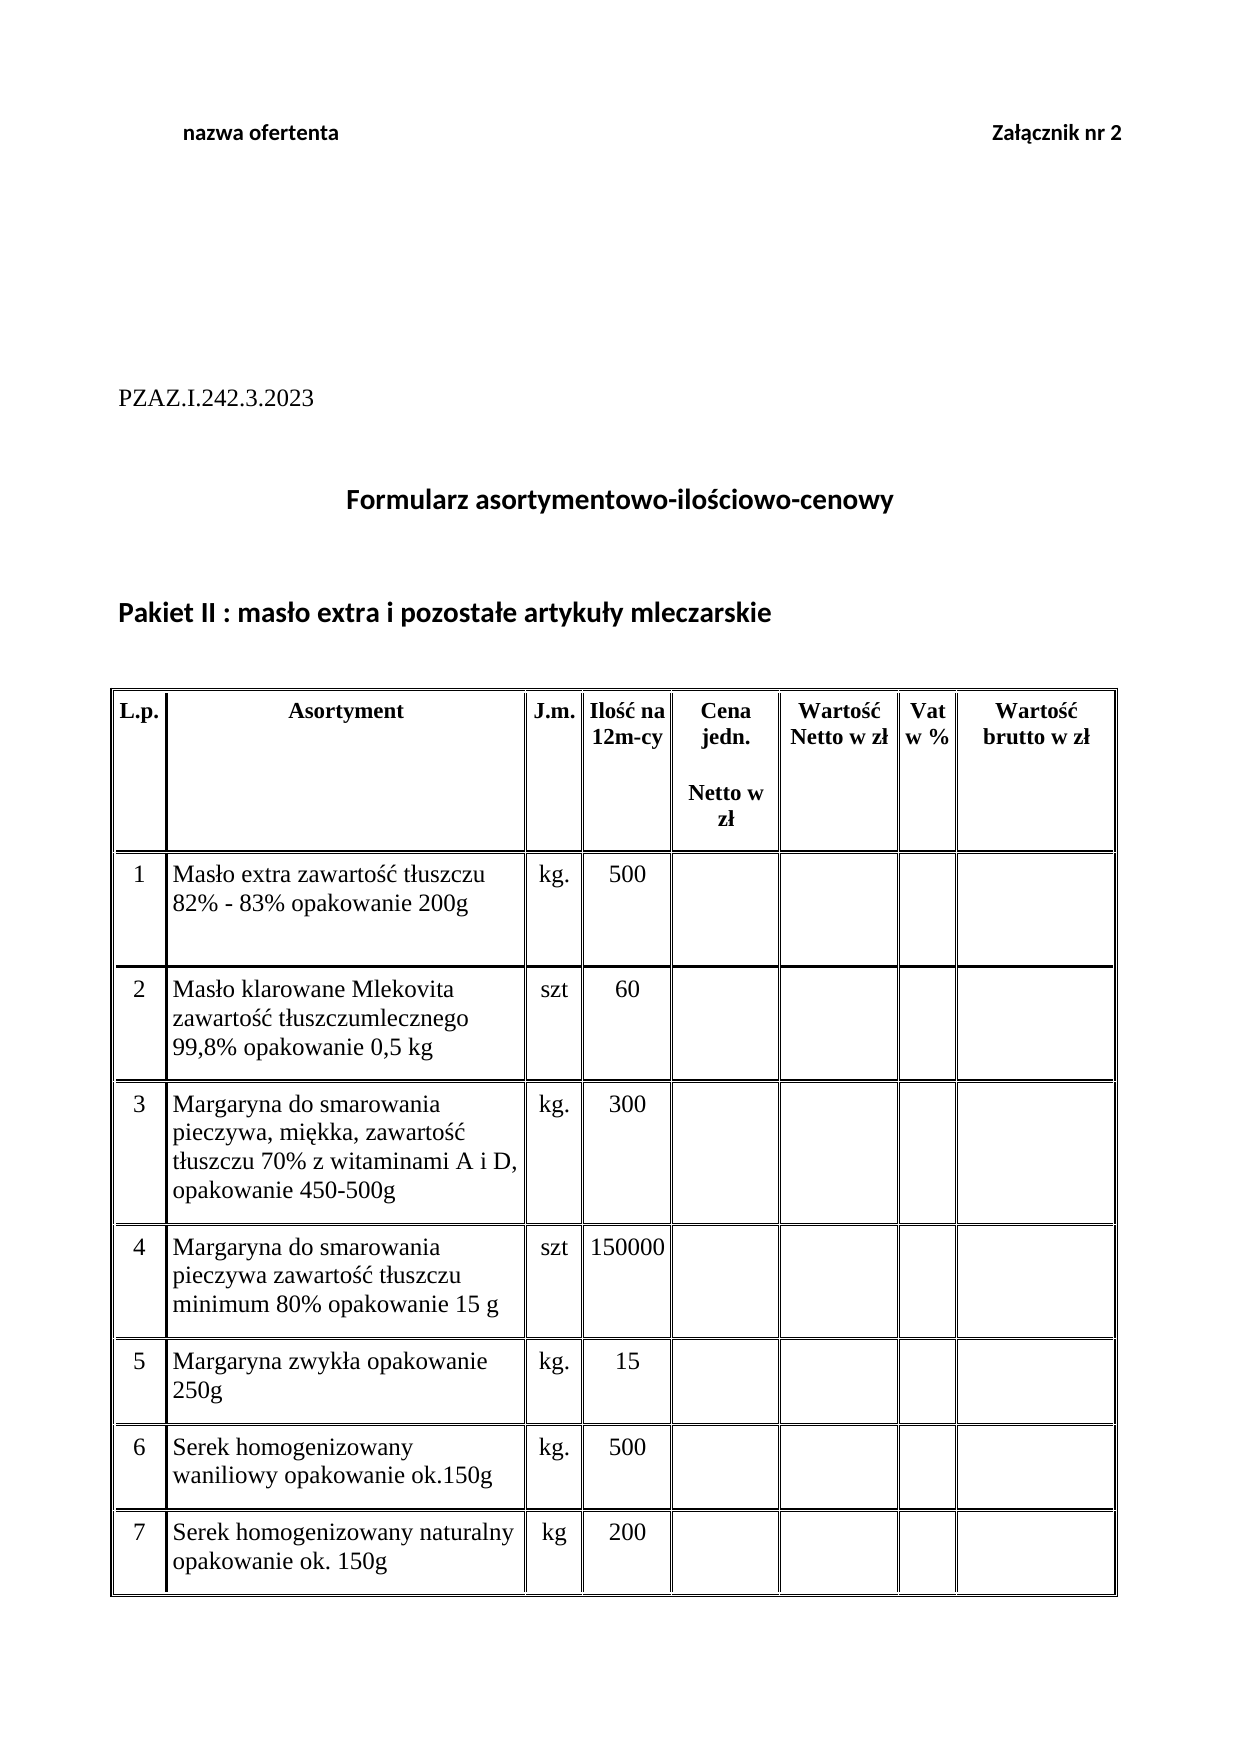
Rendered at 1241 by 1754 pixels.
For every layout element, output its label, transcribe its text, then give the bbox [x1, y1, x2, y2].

table_cell 4 [114, 1223, 165, 1337]
table_header Vat w % [899, 691, 957, 850]
table_cell [781, 1426, 897, 1508]
table_cell [900, 1083, 955, 1222]
table_cell [900, 1340, 955, 1422]
table_cell 3 [114, 1079, 165, 1222]
table_cell 150000 [584, 1226, 670, 1337]
table_cell Margaryna do smarowania pieczywa, miękka, zawartość tłuszczu 70% z witaminami A i D, opakowanie 450-500g [168, 1083, 524, 1222]
table_cell [900, 1426, 955, 1508]
table_cell Masło extra zawartość tłuszczu 82% - 83% opakowanie 200g [168, 854, 524, 965]
table_cell [958, 1223, 1115, 1337]
table_cell 500 [584, 1426, 670, 1508]
table_cell 60 [584, 968, 670, 1079]
table_cell [900, 968, 955, 1079]
text Pakiet II : masło extra i pozostałe artykuły mleczarskie [118, 594, 1122, 629]
table_cell [780, 1512, 898, 1594]
table_cell kg. [527, 854, 581, 965]
table_cell 2 [114, 965, 165, 1079]
table_cell 15 [584, 1340, 670, 1422]
table_cell [781, 1083, 897, 1222]
text Formularz asortymentowo-ilościowo-cenowy [118, 481, 1122, 517]
table_cell Masło klarowane Mlekovita zawartość tłuszczumlecznego 99,8% opakowanie 0,5 kg [168, 968, 524, 1079]
text nazwa ofertenta Załącznik nr 2 [118, 118, 1122, 146]
table_cell kg [526, 1512, 583, 1594]
table_cell 7 [114, 1508, 166, 1594]
table_cell [781, 1226, 897, 1337]
table_cell [673, 1340, 778, 1422]
table_header Ilość na 12m-cy [583, 691, 672, 850]
table_cell [672, 1512, 780, 1594]
table_cell [958, 1423, 1115, 1508]
table_cell [673, 968, 778, 1079]
table_header Wartość Netto w zł [780, 691, 898, 850]
table_cell 500 [584, 854, 670, 965]
table_header Asortyment [166, 691, 526, 850]
table_header Cena jedn. Netto w zł [672, 691, 780, 850]
table_header J.m. [526, 691, 583, 850]
table_cell 1 [114, 850, 165, 965]
table_cell [957, 1508, 1115, 1594]
table_cell [673, 854, 778, 965]
table_cell [673, 1083, 778, 1222]
text PZAZ.I.242.3.2023 [118, 383, 1122, 412]
table_cell [781, 968, 897, 1079]
table_cell kg. [527, 1426, 581, 1508]
table_cell [673, 1226, 778, 1337]
table_cell [957, 1337, 1116, 1422]
table_cell 5 [112, 1337, 166, 1422]
table_cell 200 [583, 1512, 672, 1594]
table_cell kg. [527, 1340, 581, 1422]
table_header L.p. [114, 691, 166, 850]
table_cell kg. [527, 1083, 581, 1222]
table_cell [958, 1079, 1115, 1222]
table_cell [781, 854, 897, 965]
table_cell szt [527, 1226, 581, 1337]
table_header Wartość brutto w zł [957, 691, 1114, 850]
table_cell szt [527, 968, 581, 1079]
table_cell 6 [114, 1423, 165, 1508]
table_cell [900, 854, 955, 965]
table_cell Margaryna zwykła opakowanie 250g [168, 1340, 524, 1422]
table_cell [958, 965, 1114, 1079]
table_cell [900, 1226, 955, 1337]
table_cell [781, 1340, 897, 1422]
table_cell Margaryna do smarowania pieczywa zawartość tłuszczu minimum 80% opakowanie 15 g [168, 1226, 524, 1337]
table_cell [958, 850, 1115, 965]
table_cell Serek homogenizowany naturalny opakowanie ok. 150g [166, 1512, 526, 1594]
table_cell [899, 1512, 957, 1594]
table_cell [673, 1426, 778, 1508]
table_cell Serek homogenizowany waniliowy opakowanie ok.150g [168, 1426, 524, 1508]
table_cell 300 [584, 1083, 670, 1222]
